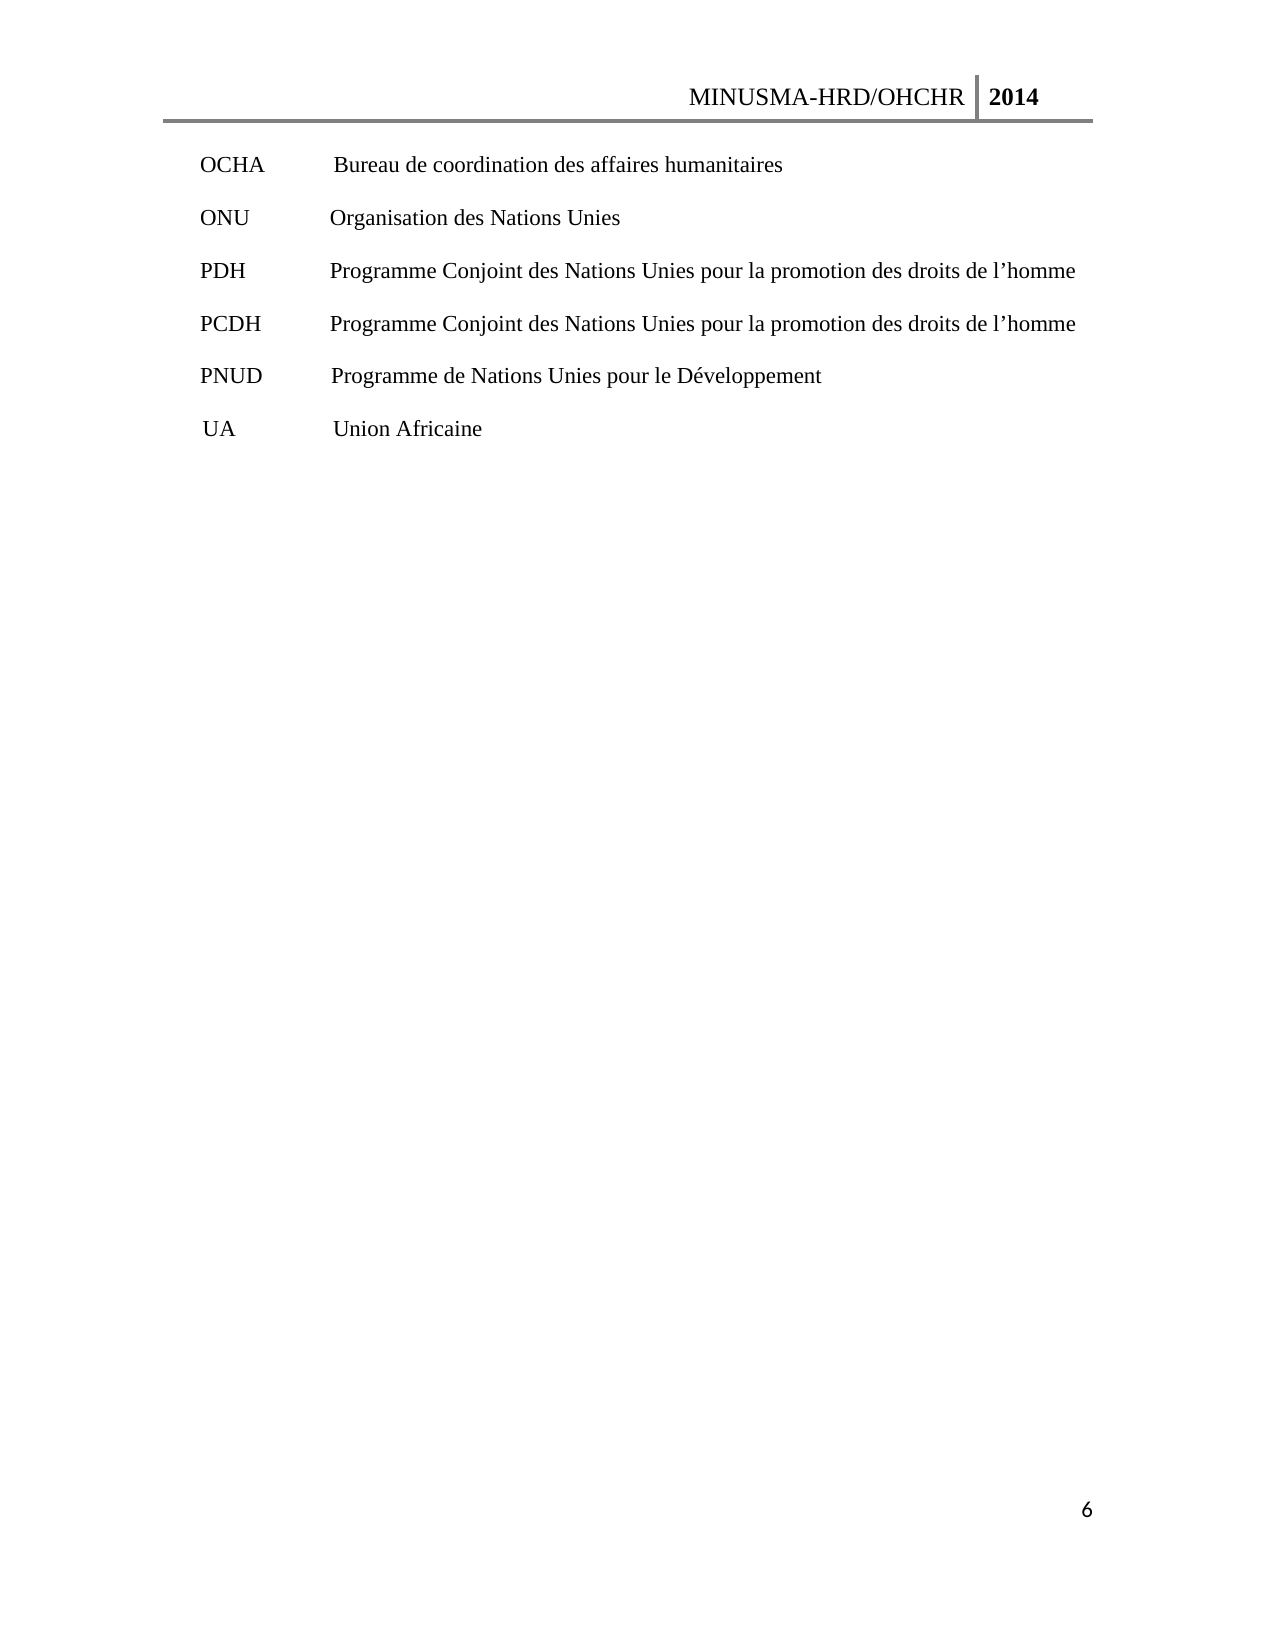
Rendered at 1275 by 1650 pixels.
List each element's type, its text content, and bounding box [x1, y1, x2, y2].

text PDH Programme Conjoint des Nations Unies pour la promotion des droits de l’homme [200, 257, 1093, 283]
text UA Union Africaine [162, 415, 1093, 441]
text PCDH Programme Conjoint des Nations Unies pour la promotion des droits de l’homme [200, 309, 1093, 336]
text ONU Organisation des Nations Unies [200, 204, 1093, 231]
text PNUD Programme de Nations Unies pour le Développement [200, 362, 1093, 389]
text OCHA Bureau de coordination des affaires humanitaires [200, 151, 1093, 178]
